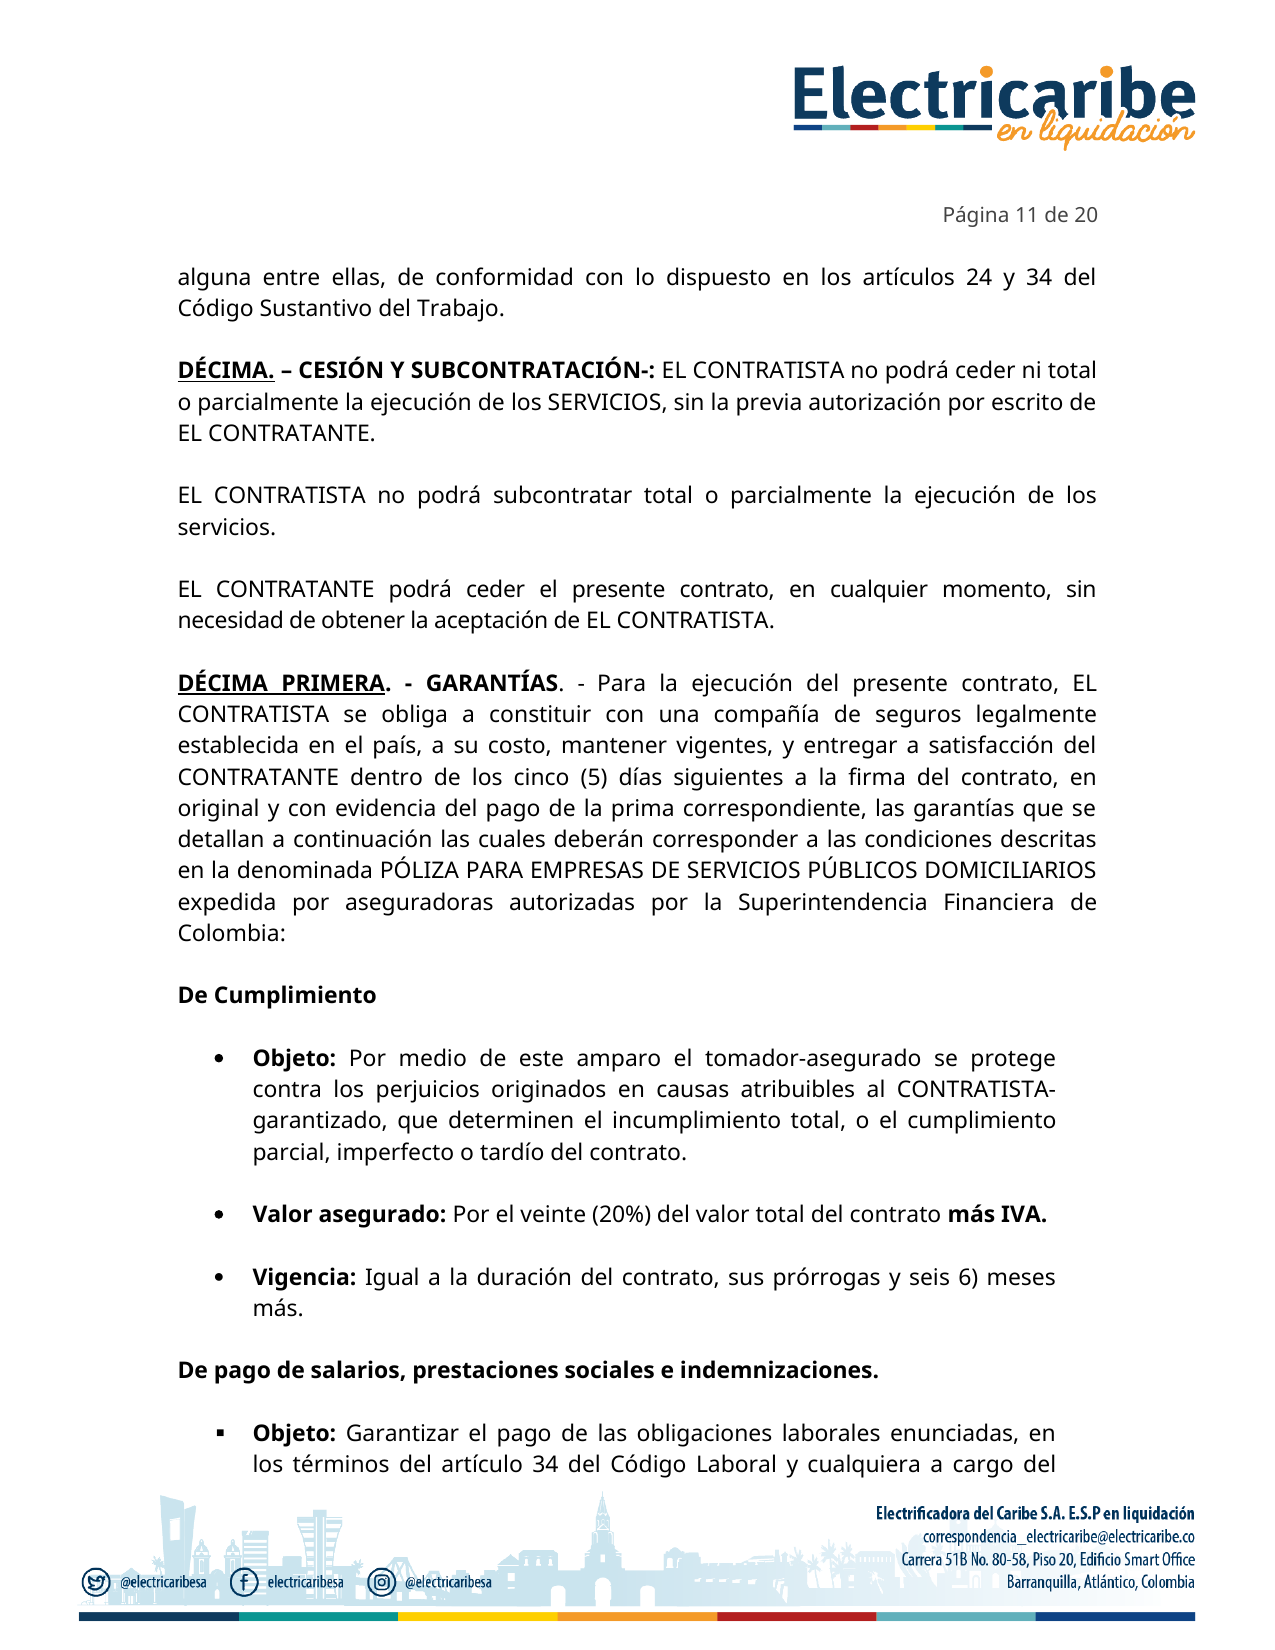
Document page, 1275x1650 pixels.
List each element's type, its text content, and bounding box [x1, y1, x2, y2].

text EL CONTRATANTE podrá ceder el presente contrato, en cualquier momento, sin necesidad de obtener la aceptación de EL CONTRATISTA. [177, 573, 1098, 635]
text EL CONTRATISTA no podrá subcontratar total o parcialmente la ejecución de los servicios. [177, 479, 1098, 542]
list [215, 1417, 1057, 1479]
text De pago de salarios, prestaciones sociales e indemnizaciones. [177, 1354, 1057, 1385]
picture [0, 0, 1272, 1650]
list Vigencia: Igual a la duración del contrato, sus prórrogas y seis 6) meses más. [215, 1260, 1057, 1323]
list Valor asegurado: Por el veinte (20%) del valor total del contrato más IVA. [215, 1198, 1057, 1229]
text DÉCIMA. – CESIÓN Y SUBCONTRATACIÓN-: EL CONTRATISTA no podrá ceder ni total o parcialmente la ejecución de los SERVICIOS, sin la previa autorización por escrito de EL CONTRATANTE. [177, 354, 1098, 448]
text De Cumplimiento [177, 979, 1057, 1010]
list Objeto: Por medio de este amparo el tomador-asegurado se protege contra los perjuicios originados en causas atribuibles al CONTRATISTA-garantizado, que determinen el incumplimiento total, o el cumplimiento parcial, imperfecto o tardío del contrato. [215, 1042, 1057, 1167]
text DÉCIMA PRIMERA. - GARANTÍAS. - Para la ejecución del presente contrato, EL CONTRATISTA se obliga a constituir con una compañía de seguros legalmente establecida en el país, a su costo, mantener vigentes, y entregar a satisfacción del CONTRATANTE dentro de los cinco (5) días siguientes a la firma del contrato, en original y con evidencia del pago de la prima correspondiente, las garantías que se detallan a continuación las cuales deberán corresponder a las condiciones descritas en la denominada PÓLIZA PARA EMPRESAS DE SERVICIOS PÚBLICOS DOMICILIARIOS expedida por aseguradoras autorizadas por la Superintendencia Financiera de Colombia: [177, 667, 1098, 948]
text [177, 260, 1098, 323]
